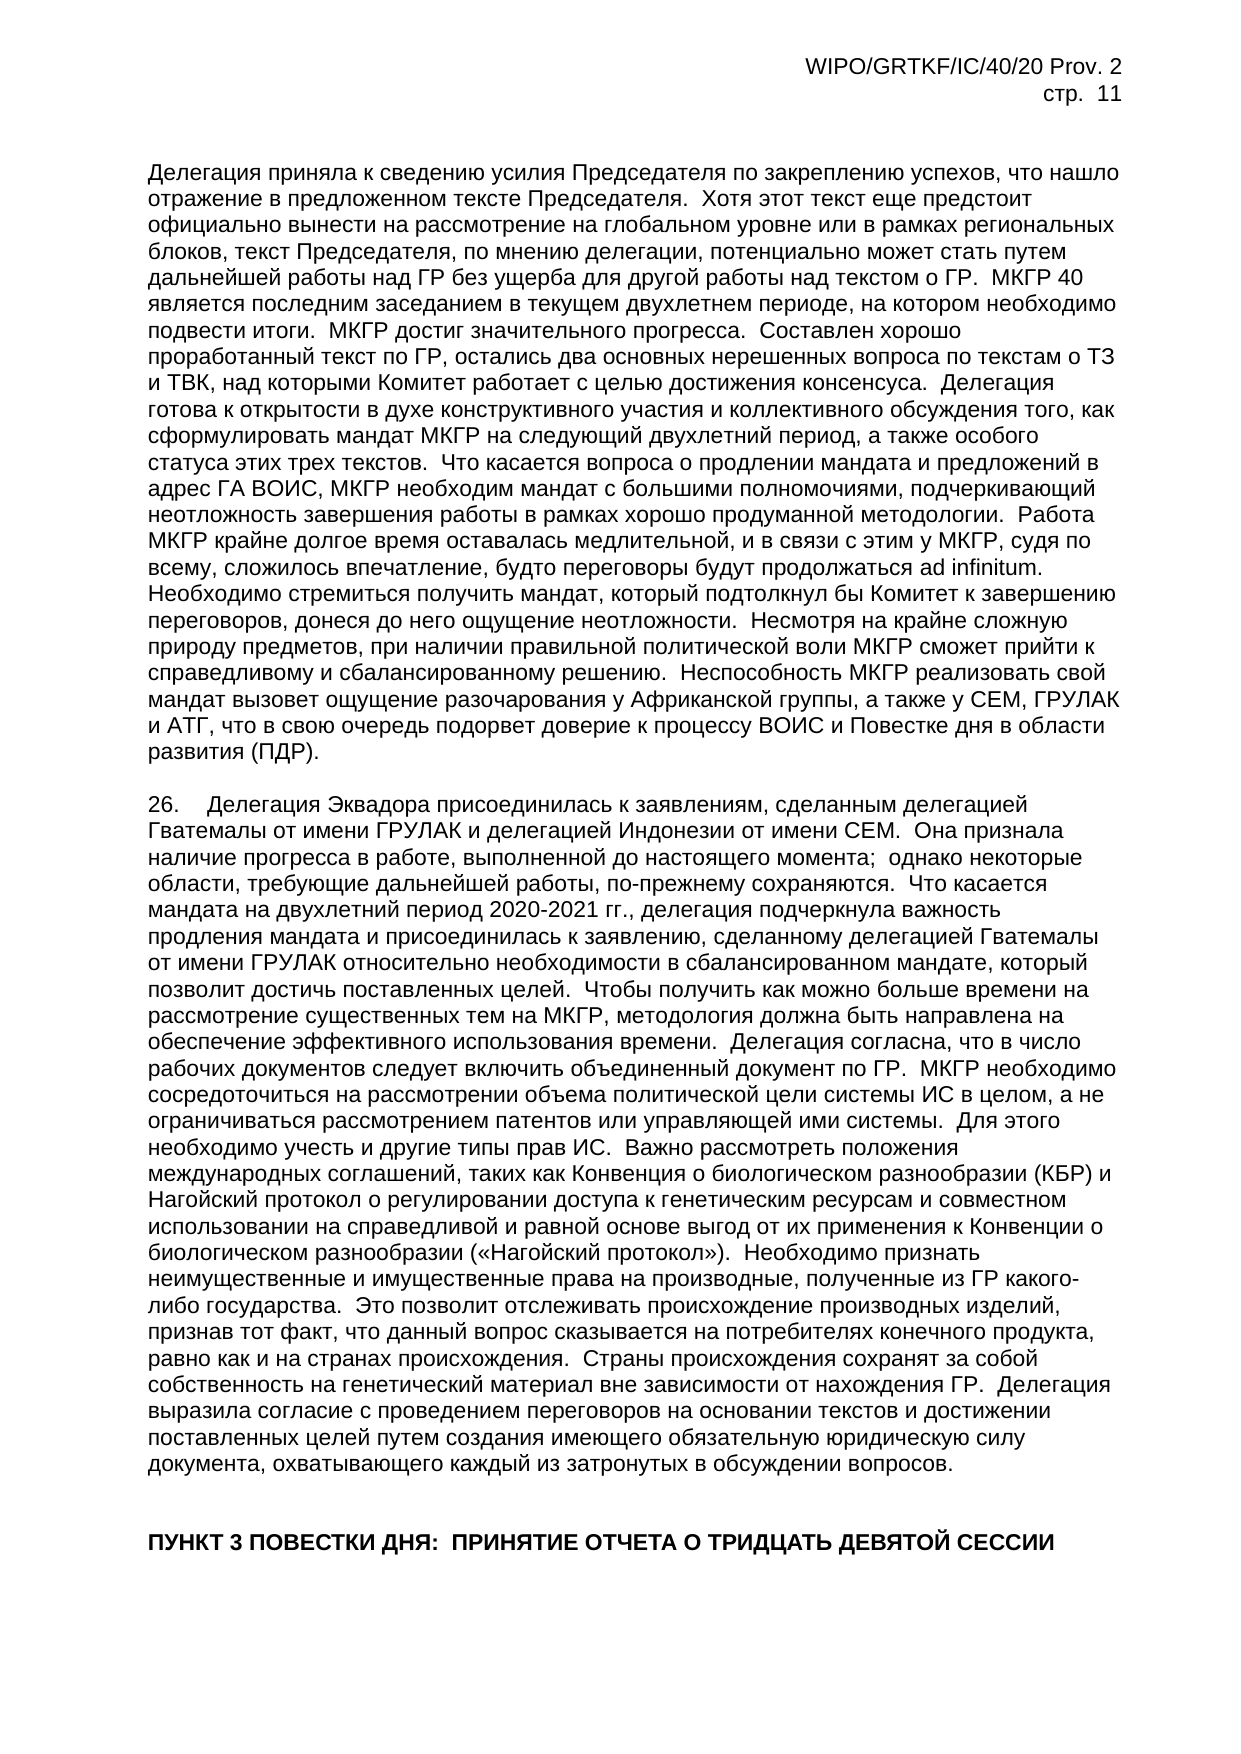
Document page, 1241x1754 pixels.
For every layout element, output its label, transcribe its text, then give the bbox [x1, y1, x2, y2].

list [148, 158, 1122, 765]
list Делегация Эквадора присоединилась к заявлениям, сделанным делегацией Гватемалы от имени ГРУЛАК и делегацией Индонезии от имени СЕМ. Она признала наличие прогресса в работе, выполненной до настоящего момента; однако некоторые области, требующие дальнейшей работы, по-прежнему сохраняются. Что касается мандата на двухлетний период 2020-2021 гг., делегация подчеркнула важность продления мандата и присоединилась к заявлению, сделанному делегацией Гватемалы от имени ГРУЛАК относительно необходимости в сбалансированном мандате, который позволит достичь поставленных целей. Чтобы получить как можно больше времени на рассмотрение существенных тем на МКГР, методология должна быть направлена на обеспечение эффективного использования времени. Делегация согласна, что в число рабочих документов следует включить объединенный документ по ГР. МКГР необходимо сосредоточиться на рассмотрении объема политической цели системы ИС в целом, а не ограничиваться рассмотрением патентов или управляющей ими системы. Для этого необходимо учесть и другие типы прав ИС. Важно рассмотреть положения международных соглашений, таких как Конвенция о биологическом разнообразии (КБР) и Нагойский протокол о регулировании доступа к генетическим ресурсам и совместном использовании на справедливой и равной основе выгод от их применения к Конвенции о биологическом разнообразии («Нагойский протокол»). Необходимо признать неимущественные и имущественные права на производные, полученные из ГР какого-либо государства. Это позволит отслеживать происхождение производных изделий, признав тот факт, что данный вопрос сказывается на потребителях конечного продукта, равно как и на странах происхождения. Страны происхождения сохранят за собой собственность на генетический материал вне зависимости от нахождения ГР. Делегация выразила согласие с проведением переговоров на основании текстов и достижении поставленных целей путем создания имеющего обязательную юридическую силу документа, охватывающего каждый из затронутых в обсуждении вопросов. [148, 791, 1122, 1476]
subtitle пункт 3 повестки дня: принятие отчета о тридцать девятой сессии [148, 1529, 1122, 1555]
